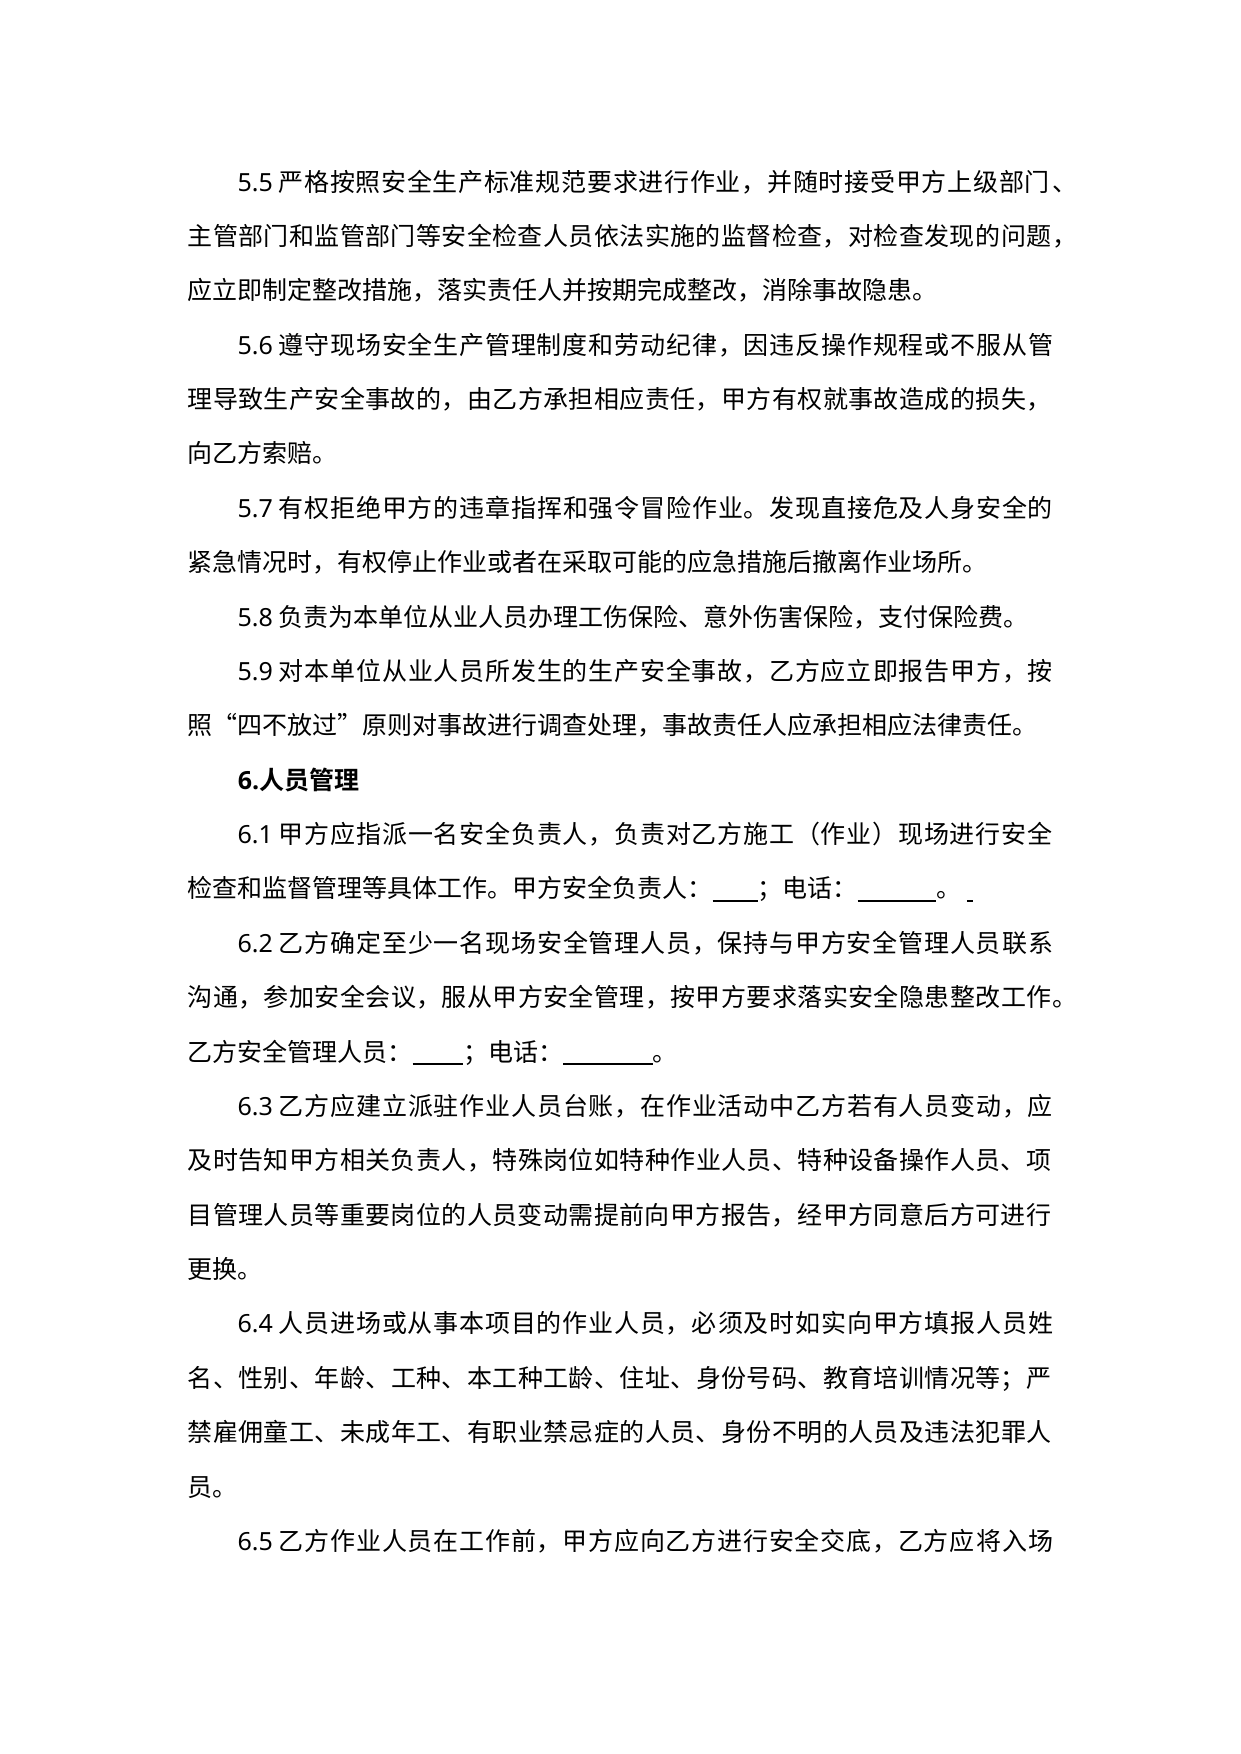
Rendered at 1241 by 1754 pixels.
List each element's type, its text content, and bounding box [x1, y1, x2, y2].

text 5.8负责为本单位从业人员办理工伤保险、意外伤害保险，支付保险费。 [187, 597, 1053, 633]
text 5.6遵守现场安全生产管理制度和劳动纪律，因违反操作规程或不服从管理导致生产安全事故的，由乙方承担相应责任，甲方有权就事故造成的损失，向乙方索赔。 [187, 325, 1053, 470]
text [187, 1521, 1053, 1558]
text 5.9对本单位从业人员所发生的生产安全事故，乙方应立即报告甲方，按照“四不放过”原则对事故进行调查处理，事故责任人应承担相应法律责任。 [187, 651, 1053, 742]
text 6.2乙方确定至少一名现场安全管理人员，保持与甲方安全管理人员联系沟通，参加安全会议，服从甲方安全管理，按甲方要求落实安全隐患整改工作。乙方安全管理人员： ；电话： 。 [187, 923, 1053, 1068]
text 5.5严格按照安全生产标准规范要求进行作业，并随时接受甲方上级部门、主管部门和监管部门等安全检查人员依法实施的监督检查，对检查发现的问题，应立即制定整改措施，落实责任人并按期完成整改，消除事故隐患。 [187, 162, 1053, 307]
text 6.1甲方应指派一名安全负责人，负责对乙方施工（作业）现场进行安全检查和监督管理等具体工作。甲方安全负责人： ；电话： 。 [187, 814, 1053, 905]
text 6.4人员进场或从事本项目的作业人员，必须及时如实向甲方填报人员姓名、性别、年龄、工种、本工种工龄、住址、身份号码、教育培训情况等；严禁雇佣童工、未成年工、有职业禁忌症的人员、身份不明的人员及违法犯罪人员。 [187, 1304, 1053, 1503]
text 6.3乙方应建立派驻作业人员台账，在作业活动中乙方若有人员变动，应及时告知甲方相关负责人，特殊岗位如特种作业人员、特种设备操作人员、项目管理人员等重要岗位的人员变动需提前向甲方报告，经甲方同意后方可进行更换。 [187, 1086, 1053, 1286]
text 5.7有权拒绝甲方的违章指挥和强令冒险作业。发现直接危及人身安全的紧急情况时，有权停止作业或者在采取可能的应急措施后撤离作业场所。 [187, 488, 1053, 579]
text 6.人员管理 [187, 760, 1053, 796]
